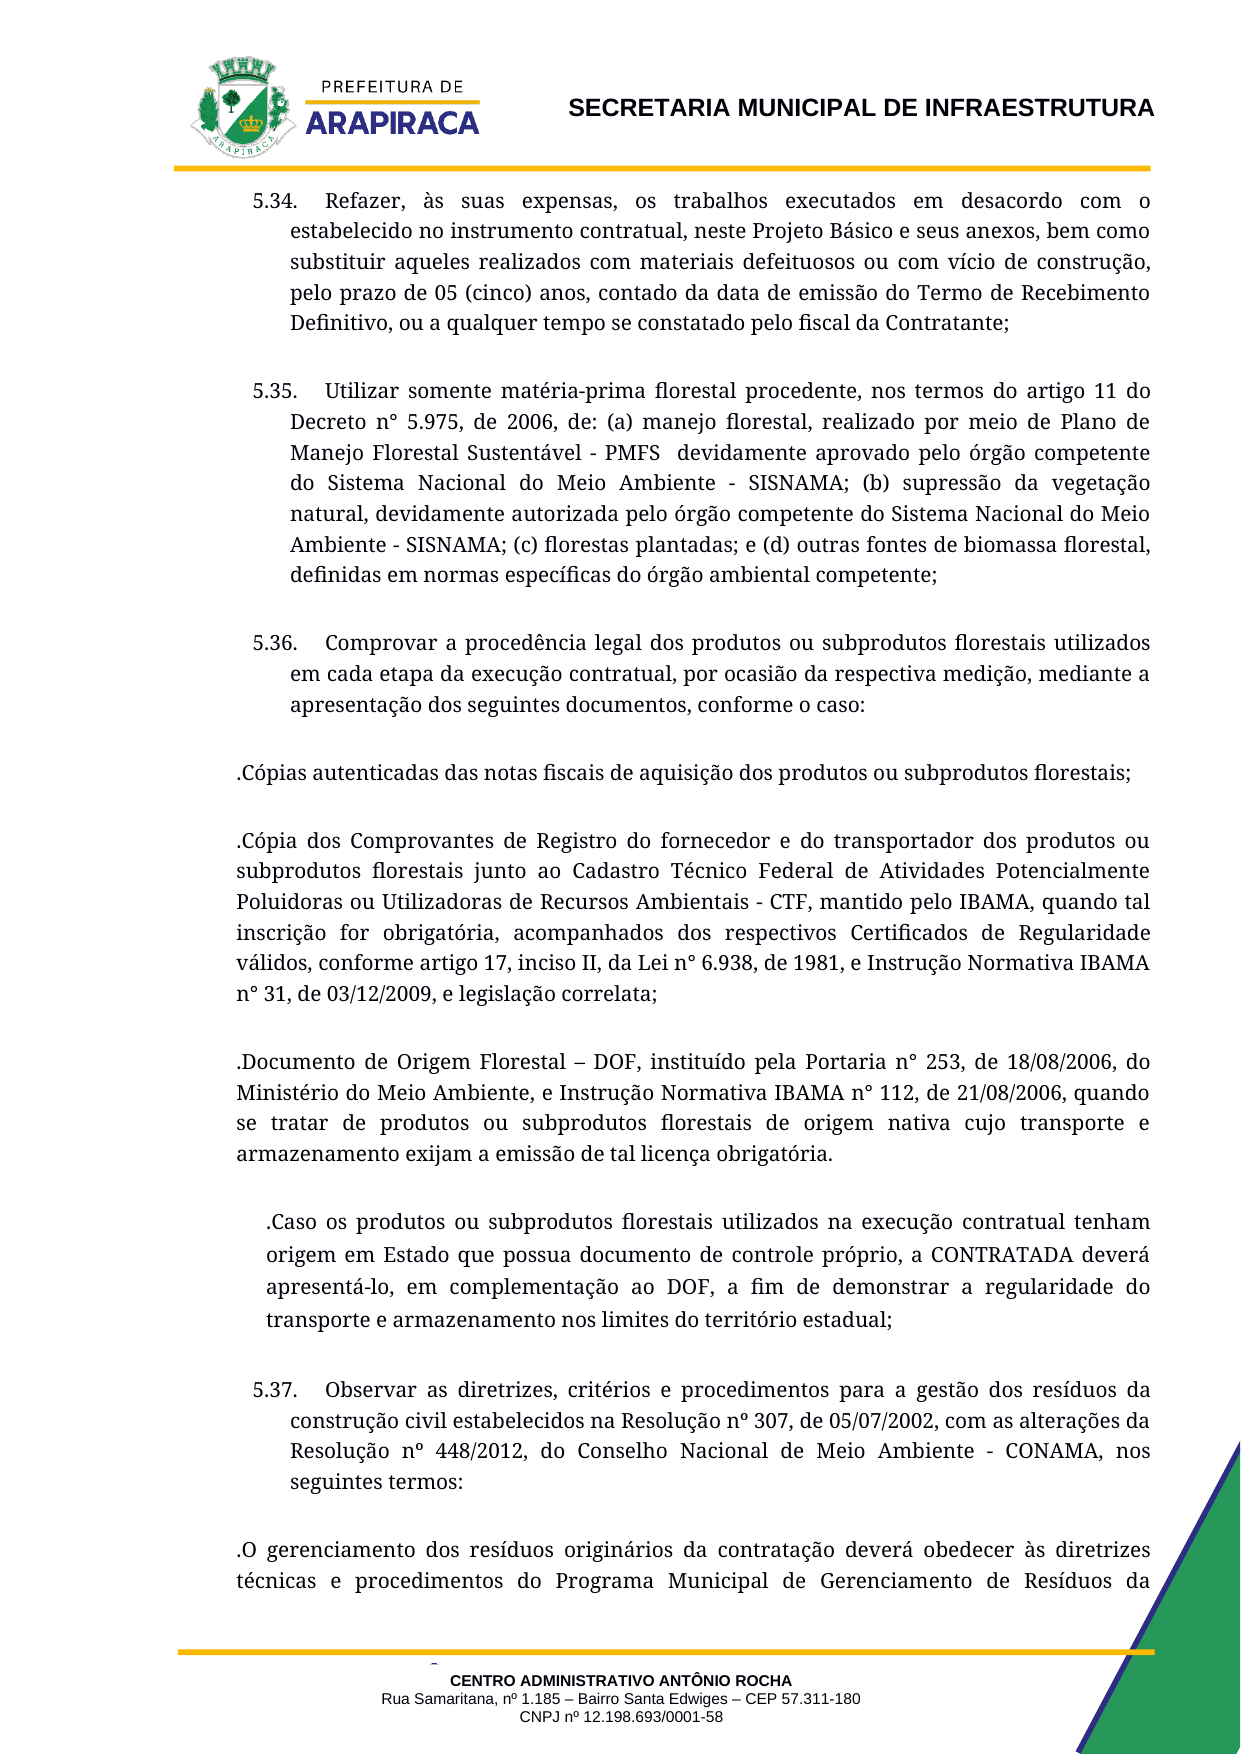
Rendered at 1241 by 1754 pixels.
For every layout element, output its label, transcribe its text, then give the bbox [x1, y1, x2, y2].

list Observar as diretrizes, critérios e procedimentos para a gestão dos resíduos da construção civil estabelecidos na Resolução nº 307, de 05/07/2002, com as alterações da Resolução nº 448/2012, do Conselho Nacional de Meio Ambiente - CONAMA, nos seguintes termos: [252, 1375, 1152, 1495]
picture [188, 54, 484, 162]
list Comprovar a procedência legal dos produtos ou subprodutos florestais utilizados em cada etapa da execução contratual, por ocasião da respectiva medição, mediante a apresentação dos seguintes documentos, conforme o caso: [252, 628, 1152, 718]
list Documento de Origem Florestal – DOF, instituído pela Portaria n° 253, de 18/08/2006, do Ministério do Meio Ambiente, e Instrução Normativa IBAMA n° 112, de 21/08/2006, quando se tratar de produtos ou subprodutos florestais de origem nativa cujo transporte e armazenamento exijam a emissão de tal licença obrigatória. [236, 1047, 1152, 1167]
list Cópias autenticadas das notas fiscais de aquisição dos produtos ou subprodutos florestais; [236, 758, 1152, 786]
list Cópia dos Comprovantes de Registro do fornecedor e do transportador dos produtos ou subprodutos florestais junto ao Cadastro Técnico Federal de Atividades Potencialmente Poluidoras ou Utilizadoras de Recursos Ambientais - CTF, mantido pelo IBAMA, quando tal inscrição for obrigatória, acompanhados dos respectivos Certificados de Regularidade válidos, conforme artigo 17, inciso II, da Lei n° 6.938, de 1981, e Instrução Normativa IBAMA n° 31, de 03/12/2009, e legislação correlata; [236, 826, 1152, 1007]
list Utilizar somente matéria-prima florestal procedente, nos termos do artigo 11 do Decreto n° 5.975, de 2006, de: (a) manejo florestal, realizado por meio de Plano de Manejo Florestal Sustentável - PMFS devidamente aprovado pelo órgão competente do Sistema Nacional do Meio Ambiente - SISNAMA; (b) supressão da vegetação natural, devidamente autorizada pelo órgão competente do Sistema Nacional do Meio Ambiente - SISNAMA; (c) florestas plantadas; e (d) outras fontes de biomassa florestal, definidas em normas específicas do órgão ambiental competente; [252, 377, 1152, 589]
list Caso os produtos ou subprodutos florestais utilizados na execução contratual tenham origem em Estado que possua documento de controle próprio, a CONTRATADA deverá apresentá-lo, em complementação ao DOF, a fim de demonstrar a regularidade do transporte e armazenamento nos limites do território estadual; [266, 1207, 1152, 1333]
list Refazer, às suas expensas, os trabalhos executados em desacordo com o estabelecido no instrumento contratual, neste Projeto Básico e seus anexos, bem como substituir aqueles realizados com materiais defeituosos ou com vício de construção, pelo prazo de 05 (cinco) anos, contado da data de emissão do Termo de Recebimento Definitivo, ou a qualquer tempo se constatado pelo fiscal da Contratante; [252, 186, 1152, 337]
